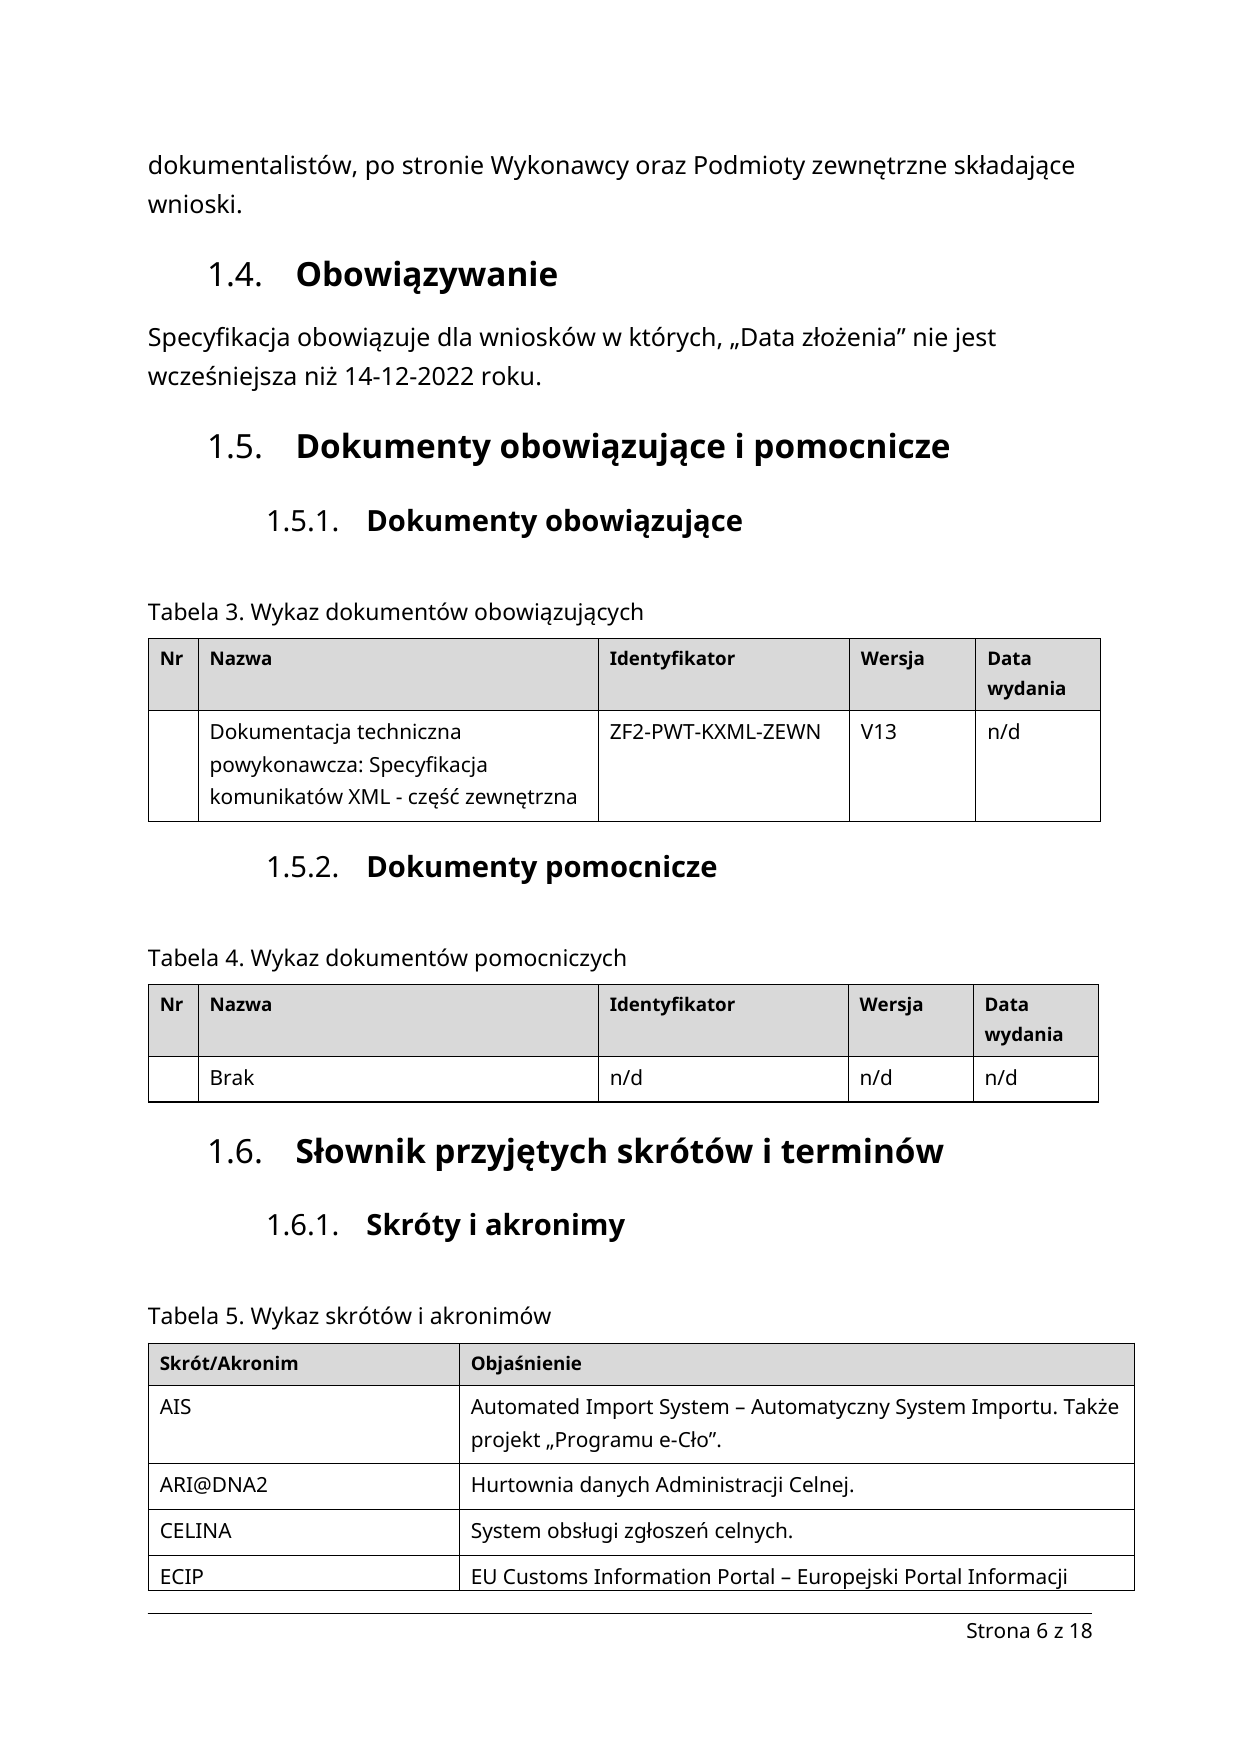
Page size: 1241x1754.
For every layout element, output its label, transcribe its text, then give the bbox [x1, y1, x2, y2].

text Tabela 3. Wykaz dokumentów obowiązujących [148, 596, 1092, 627]
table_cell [460, 1556, 1134, 1590]
table_cell [149, 1057, 198, 1101]
subtitle Dokumenty obowiązujące i pomocnicze [207, 423, 1092, 469]
table_header Nr [149, 639, 198, 710]
table_cell n/d [976, 711, 1100, 821]
table_header Skrót/Akronim [149, 1344, 459, 1385]
table_cell ECIP [149, 1556, 459, 1590]
table_cell ZF2-PWT-KXML-ZEWN [599, 711, 849, 821]
table_cell Brak [199, 1057, 598, 1101]
table_cell n/d [974, 1057, 1098, 1101]
table_header Objaśnienie [460, 1344, 1134, 1385]
table_cell Automated Import System – Automatyczny System Importu. Także projekt „Programu e-Cło”. [460, 1386, 1134, 1463]
table_header Data wydania [976, 639, 1100, 710]
table_cell AIS [149, 1386, 459, 1463]
table_cell ARI@DNA2 [149, 1464, 459, 1508]
subtitle Obowiązywanie [207, 251, 1092, 296]
table_header Wersja [849, 985, 973, 1056]
table_header Nazwa [199, 639, 598, 710]
subtitle Słownik przyjętych skrótów i terminów [207, 1127, 1092, 1173]
table_cell System obsługi zgłoszeń celnych. [460, 1510, 1134, 1555]
text Tabela 4. Wykaz dokumentów pomocniczych [148, 942, 1092, 973]
table_cell [149, 711, 198, 821]
table_cell n/d [599, 1057, 848, 1101]
subtitle Skróty i akronimy [266, 1205, 1092, 1244]
table_cell V13 [850, 711, 975, 821]
table_cell CELINA [149, 1510, 459, 1555]
table_header Nr [149, 985, 198, 1056]
table_cell Dokumentacja techniczna powykonawcza: Specyfikacja komunikatów XML - część zewnętrzna [199, 711, 598, 821]
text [148, 148, 1092, 221]
table_header Identyfikator [599, 985, 848, 1056]
table_header Wersja [850, 639, 975, 710]
table_cell n/d [849, 1057, 973, 1101]
text Specyfikacja obowiązuje dla wniosków w których, „Data złożenia” nie jest wcześniejsza niż 14-12-2022 roku. [148, 320, 1092, 393]
table_cell Hurtownia danych Administracji Celnej. [460, 1464, 1134, 1508]
table_header Nazwa [199, 985, 598, 1056]
text Tabela 5. Wykaz skrótów i akronimów [148, 1300, 1092, 1332]
table_header Data wydania [974, 985, 1098, 1056]
subtitle Dokumenty obowiązujące [266, 500, 1092, 540]
subtitle Dokumenty pomocnicze [266, 847, 1092, 886]
table_header Identyfikator [599, 639, 849, 710]
